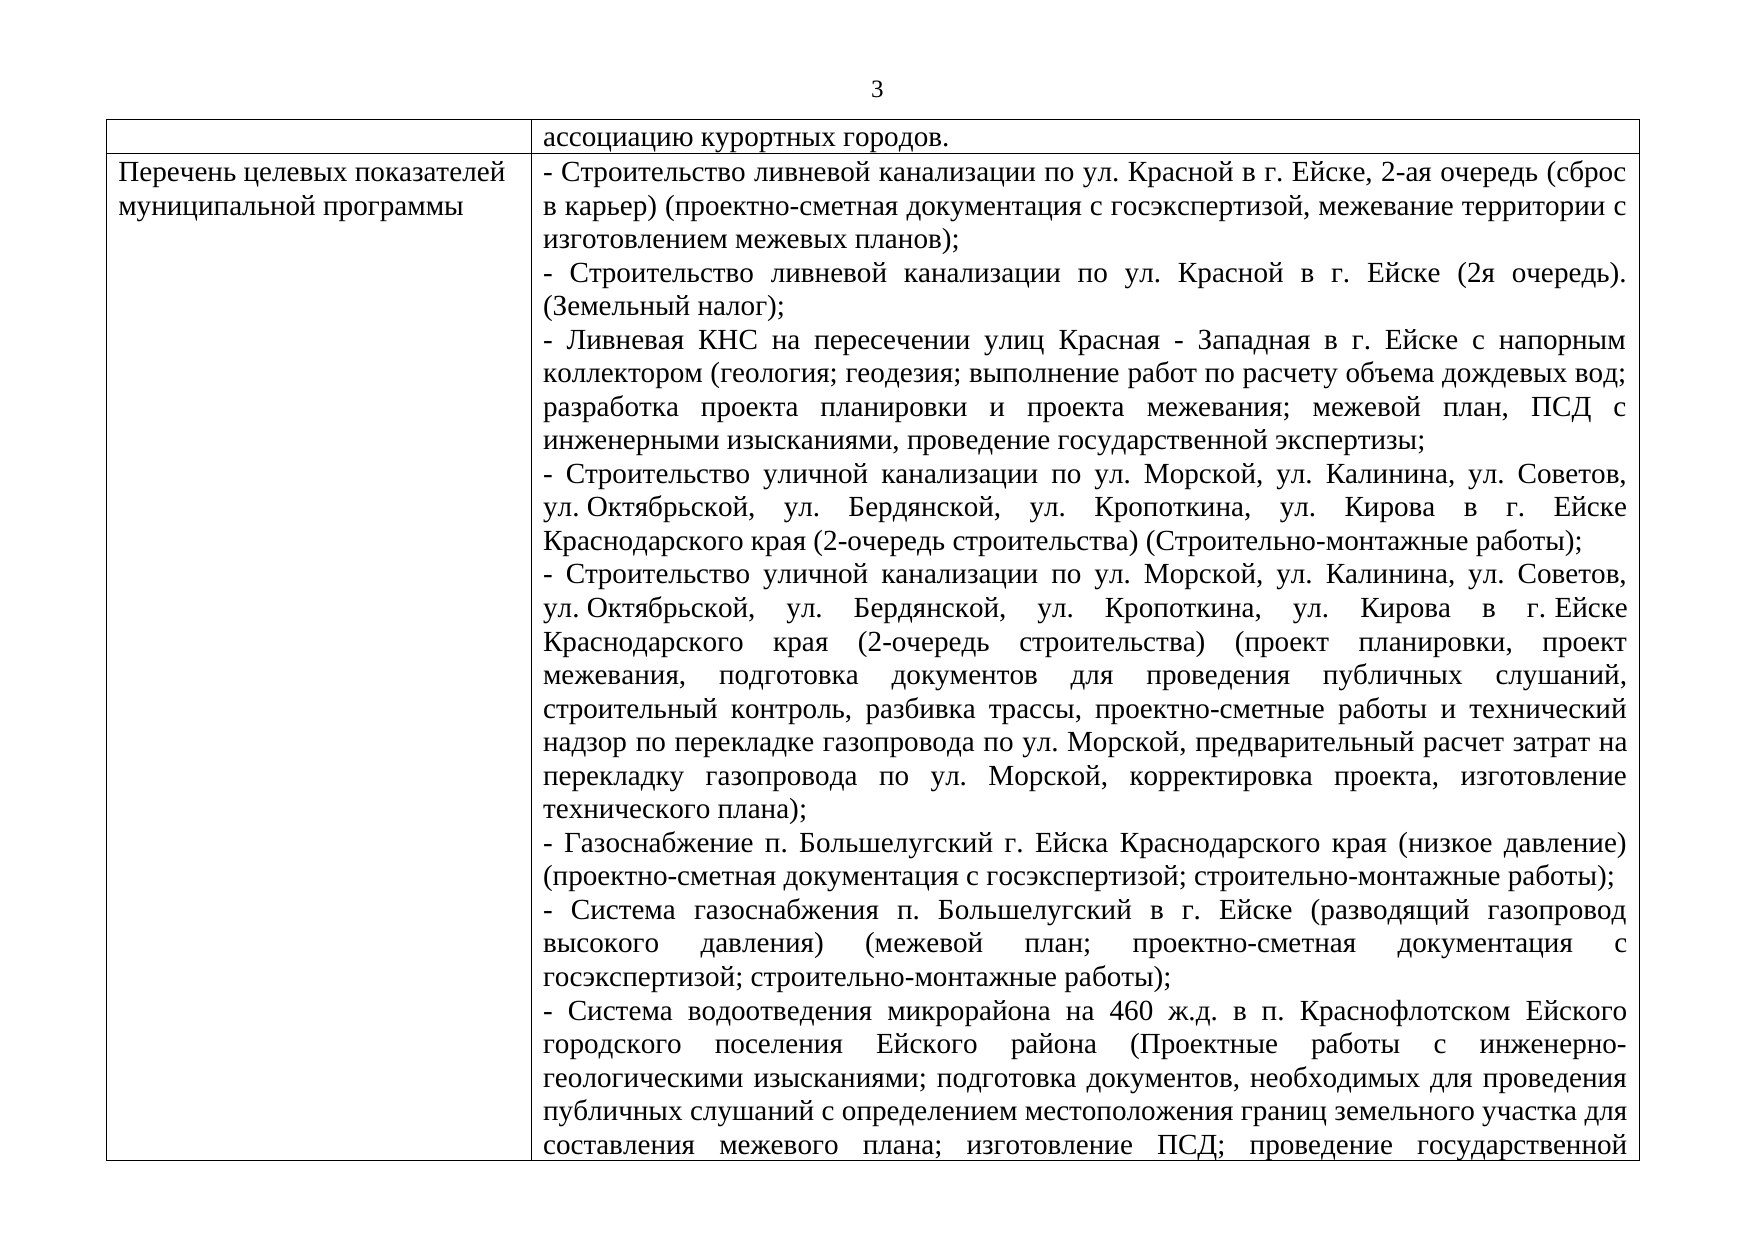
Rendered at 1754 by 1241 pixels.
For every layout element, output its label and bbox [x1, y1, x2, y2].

table_cell [532, 154, 1639, 1160]
table_cell [107, 120, 531, 153]
table_cell [532, 120, 1639, 153]
table_cell [107, 154, 531, 1160]
